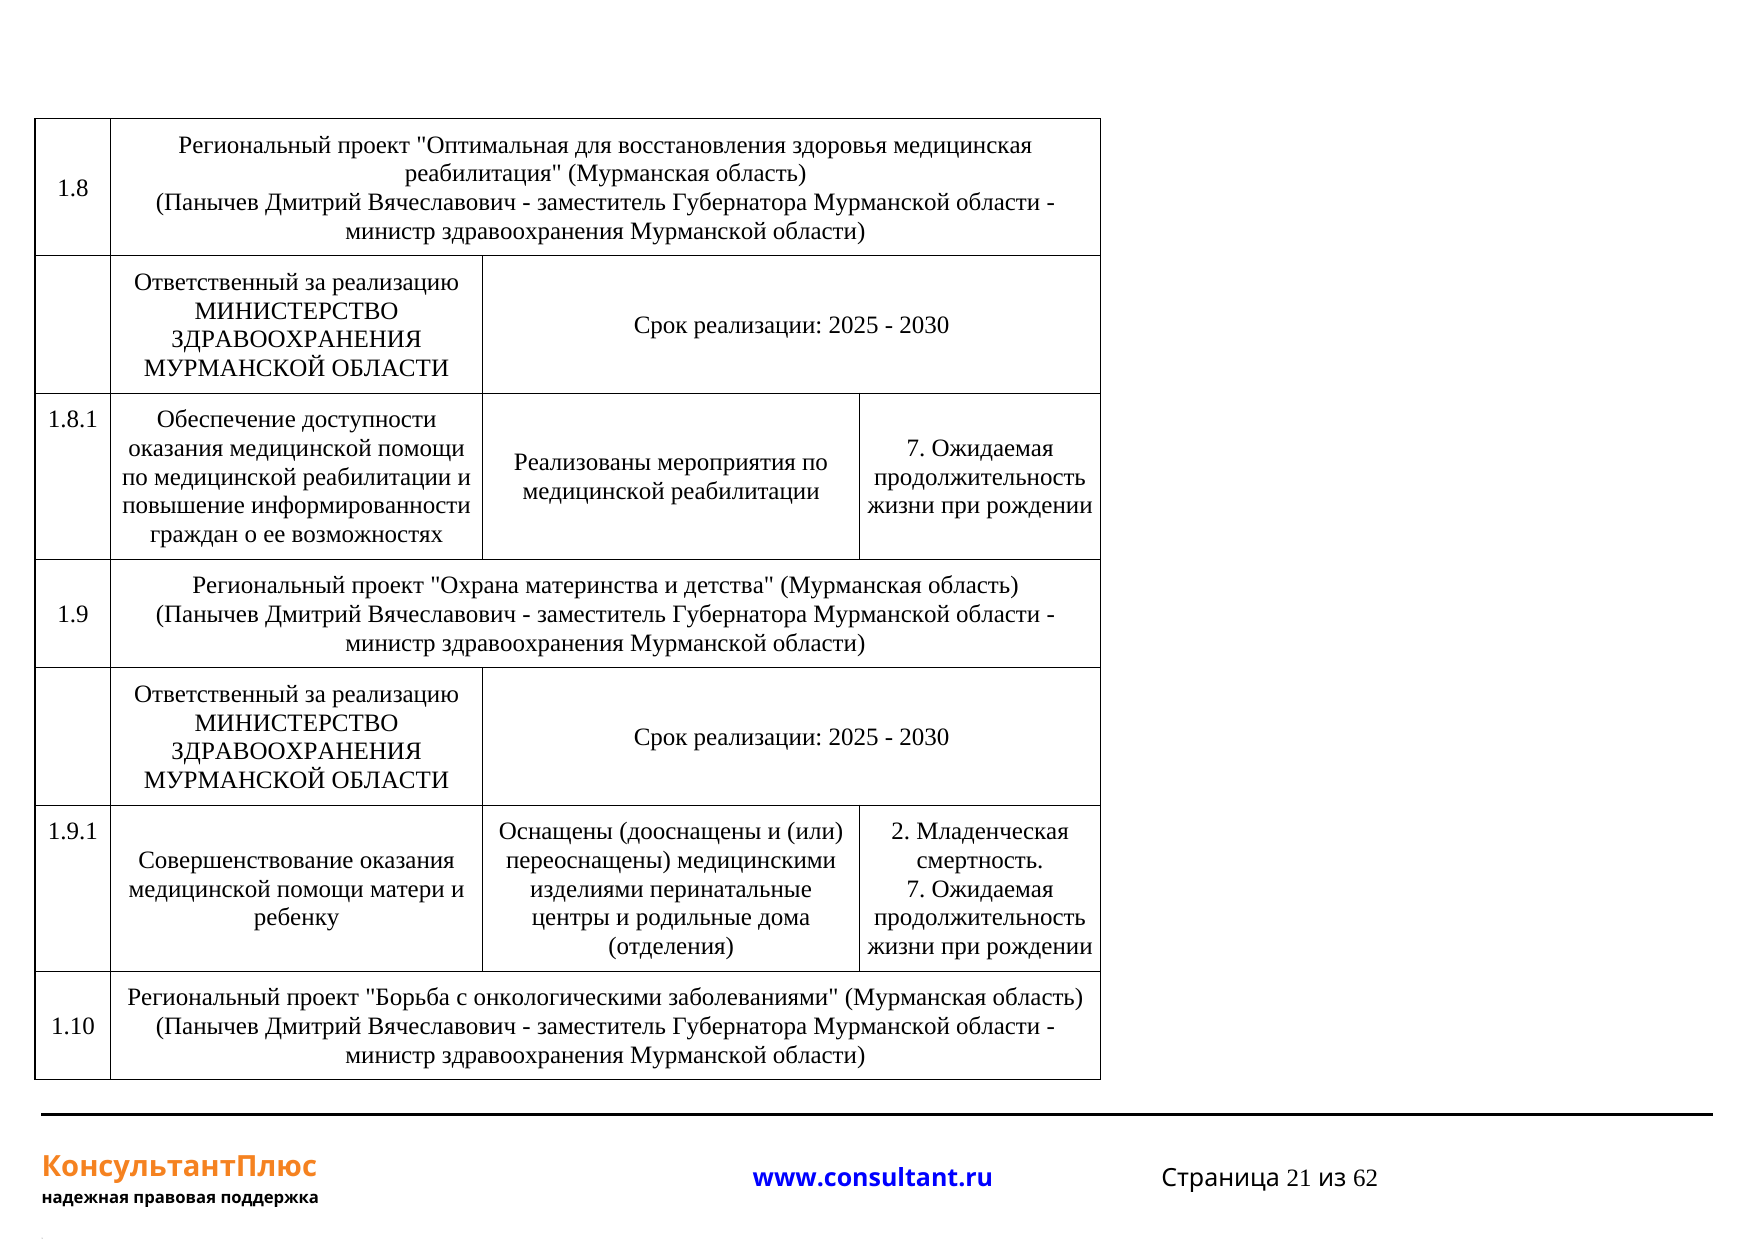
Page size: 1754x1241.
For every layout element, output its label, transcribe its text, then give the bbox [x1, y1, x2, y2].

table_cell Региональный проект "Борьба с онкологическими заболеваниями" (Мурманская область) (Панычев Дмитрий Вячеславович - заместитель Губернатора Мурманской области - министр здравоохранения Мурманской области) [111, 972, 1100, 1079]
table_cell Оснащены (дооснащены и (или) переоснащены) медицинскими изделиями перинатальные центры и родильные дома (отделения) [483, 806, 859, 971]
table_cell Реализованы мероприятия по медицинской реабилитации [483, 394, 859, 559]
table_cell Обеспечение доступности оказания медицинской помощи по медицинской реабилитации и повышение информированности граждан о ее возможностях [111, 394, 482, 559]
table_cell Ответственный за реализацию МИНИСТЕРСТВО ЗДРАВООХРАНЕНИЯ МУРМАНСКОЙ ОБЛАСТИ [111, 668, 482, 804]
table_cell Срок реализации: 2025 - 2030 [483, 668, 1100, 804]
table_cell Региональный проект "Охрана материнства и детства" (Мурманская область) (Панычев Дмитрий Вячеславович - заместитель Губернатора Мурманской области - министр здравоохранения Мурманской области) [111, 560, 1100, 667]
table_cell Совершенствование оказания медицинской помощи матери и ребенку [111, 806, 482, 971]
table_cell 1.9 [36, 560, 110, 667]
table_cell [36, 256, 110, 393]
table_cell Региональный проект "Оптимальная для восстановления здоровья медицинская реабилитация" (Мурманская область) (Панычев Дмитрий Вячеславович - заместитель Губернатора Мурманской области - министр здравоохранения Мурманской области) [111, 119, 1100, 255]
table_cell 1.8.1 [36, 394, 110, 559]
table_cell 2. Младенческая смертность. 7. Ожидаемая продолжительность жизни при рождении [860, 806, 1100, 971]
table_cell [36, 668, 110, 804]
table_cell Ответственный за реализацию МИНИСТЕРСТВО ЗДРАВООХРАНЕНИЯ МУРМАНСКОЙ ОБЛАСТИ [111, 256, 482, 393]
table_cell 7. Ожидаемая продолжительность жизни при рождении [860, 394, 1100, 559]
table_cell 1.8 [36, 119, 110, 255]
table_cell 1.9.1 [36, 806, 110, 971]
table_cell 1.10 [36, 972, 110, 1079]
table_cell Срок реализации: 2025 - 2030 [483, 256, 1100, 393]
